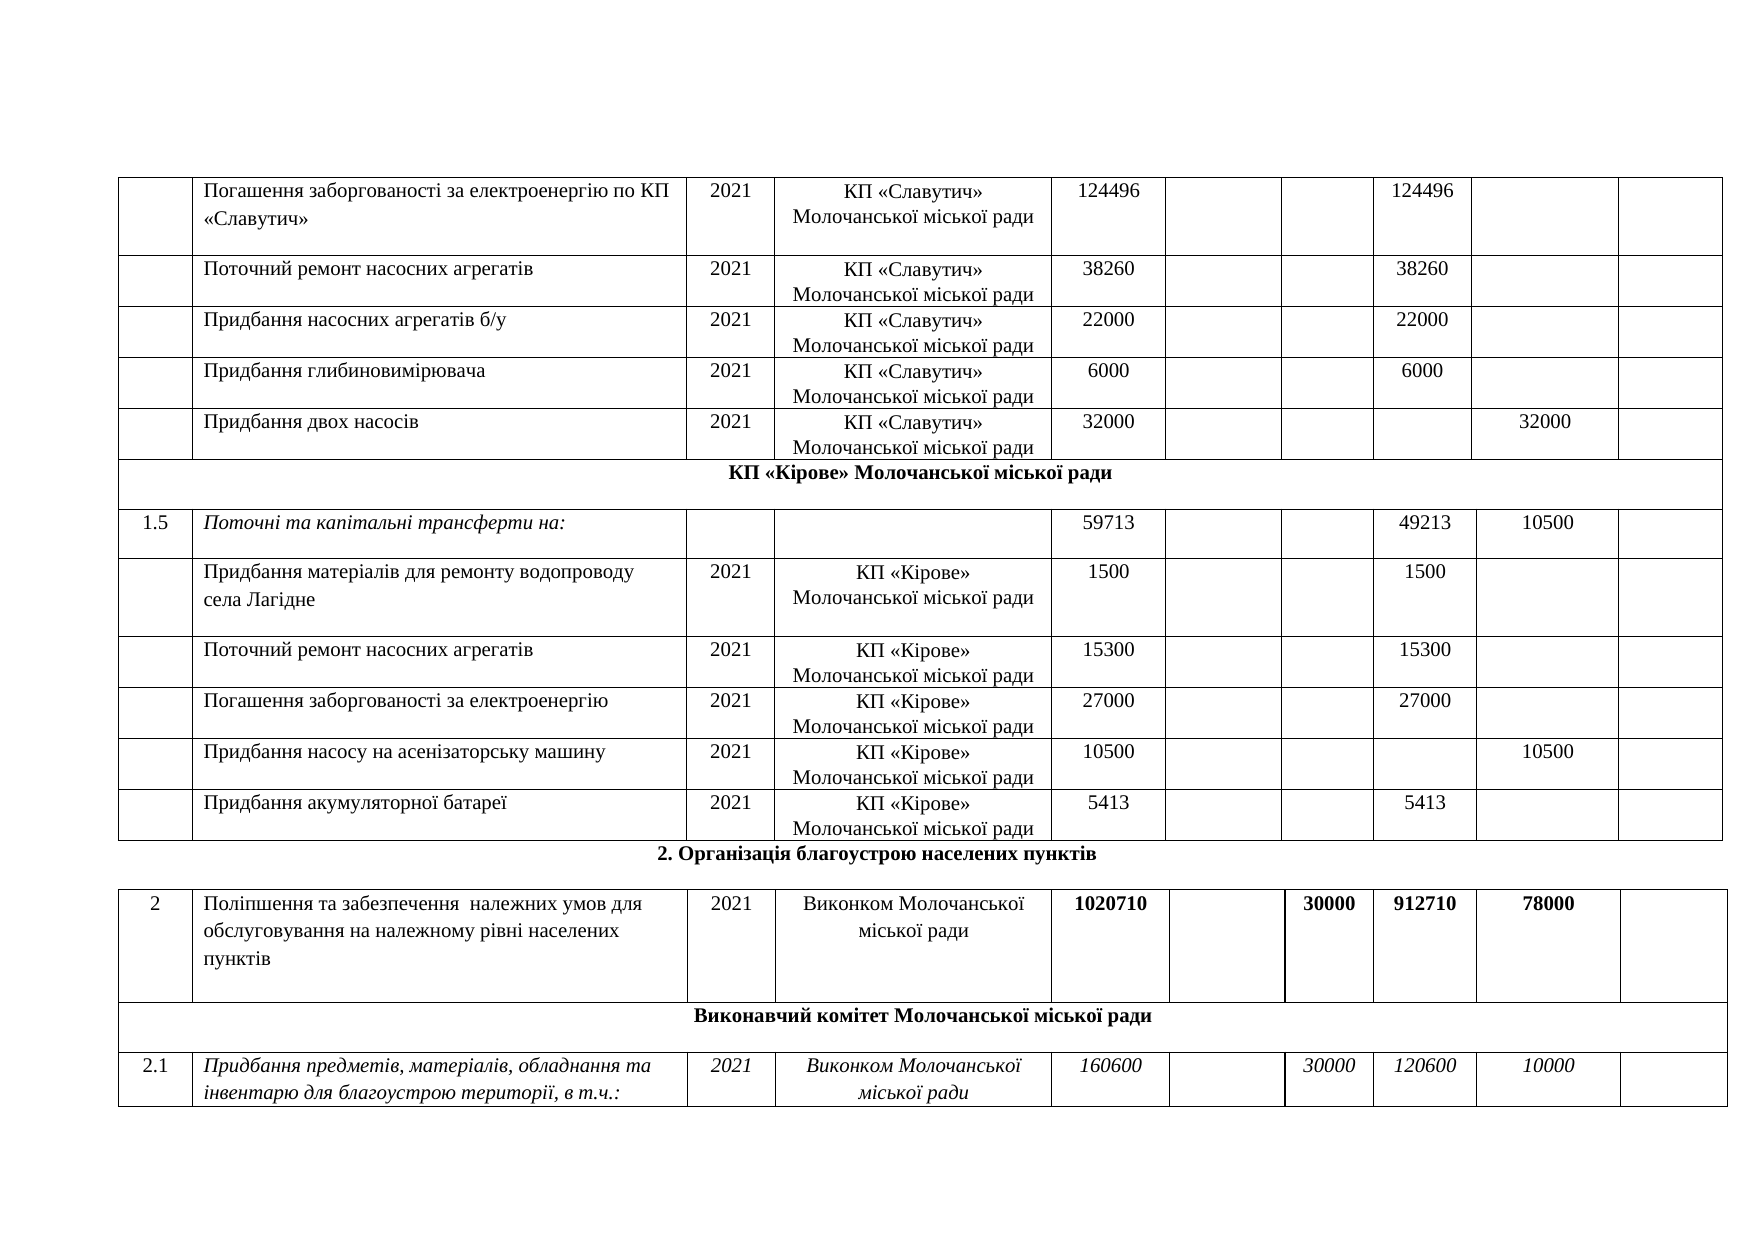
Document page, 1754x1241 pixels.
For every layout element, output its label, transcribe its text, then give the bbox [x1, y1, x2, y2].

table_cell Придбання матеріалів для ремонту водопроводу села Лагідне [193, 559, 686, 636]
table_cell [1472, 256, 1618, 306]
table_cell 2021 [687, 688, 774, 738]
table_header [1170, 890, 1284, 1002]
table_cell [1374, 739, 1476, 789]
table_cell [1282, 256, 1373, 306]
table_cell Придбання насосу на асенізаторську машину [193, 739, 686, 789]
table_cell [775, 178, 1051, 254]
table_cell 124496 [1374, 178, 1471, 254]
table_cell [1477, 688, 1618, 738]
table_cell 2021 [687, 409, 774, 459]
table_cell [1619, 559, 1722, 636]
table_cell КП «Кірове» Молочанської міської ради [775, 637, 1051, 687]
table_cell [1619, 688, 1722, 738]
table_cell 22000 [1052, 307, 1165, 357]
table_cell [1166, 178, 1281, 254]
table_cell Виконавчий комітет Молочанської міської ради [119, 1003, 1727, 1052]
table_cell 10500 [1477, 739, 1618, 789]
table_cell [1282, 358, 1373, 408]
table_cell [1477, 559, 1618, 636]
table_cell [1619, 790, 1722, 840]
table_cell [1282, 739, 1373, 789]
table_cell 6000 [1052, 358, 1165, 408]
table_cell [1619, 307, 1722, 357]
table_cell Поточні та капітальні трансферти на: [193, 510, 686, 558]
table_cell КП «Кірове» Молочанської міської ради [775, 739, 1051, 789]
table_cell [1282, 688, 1373, 738]
table_cell [1619, 510, 1722, 558]
table_cell 27000 [1374, 688, 1476, 738]
table_cell [1477, 790, 1618, 840]
table_cell [775, 510, 1051, 558]
table_cell 15300 [1374, 637, 1476, 687]
table_cell [1166, 637, 1281, 687]
table_cell 2.1 [119, 1053, 192, 1106]
table_cell [119, 559, 192, 636]
table_cell [1477, 637, 1618, 687]
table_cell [776, 1053, 1051, 1106]
table_cell 2021 [687, 256, 774, 306]
table_cell 1500 [1374, 559, 1476, 636]
table_cell КП «Славутич» Молочанської міської ради [775, 307, 1051, 357]
table_cell [1619, 739, 1722, 789]
table_cell 160600 [1052, 1053, 1169, 1106]
table_cell Поточний ремонт насосних агрегатів [193, 637, 686, 687]
table_cell [1282, 510, 1373, 558]
table_cell [1472, 307, 1618, 357]
table_cell [1166, 559, 1281, 636]
table_cell 38260 [1052, 256, 1165, 306]
table_cell [119, 790, 192, 840]
table_cell КП «Кірове» Молочанської міської ради [775, 790, 1051, 840]
table_cell Погашення заборгованості за електроенергію по КП «Славутич» [193, 178, 686, 254]
table_cell 30000 [1286, 1053, 1373, 1106]
table_cell 5413 [1052, 790, 1165, 840]
table_cell КП «Кірове» Молочанської міської ради [775, 559, 1051, 636]
table_cell [1619, 256, 1722, 306]
table_cell Поточний ремонт насосних агрегатів [193, 256, 686, 306]
table_header 78000 [1477, 890, 1620, 1002]
table_header 30000 [1286, 890, 1373, 1002]
table_cell [687, 510, 774, 558]
table_cell КП «Славутич» Молочанської міської ради [775, 409, 1051, 459]
text 2. Організація благоустрою населених пунктів [118, 841, 1636, 865]
table_cell [1166, 688, 1281, 738]
table_cell 120600 [1374, 1053, 1476, 1106]
table_cell 5413 [1374, 790, 1476, 840]
table_cell 2021 [687, 307, 774, 357]
table_cell [1282, 559, 1373, 636]
table_cell [1282, 637, 1373, 687]
table_cell 2021 [687, 739, 774, 789]
table_cell Придбання глибиновимірювача [193, 358, 686, 408]
table_cell 6000 [1374, 358, 1471, 408]
table_cell [1472, 178, 1618, 254]
table_cell 38260 [1374, 256, 1471, 306]
table_cell 49213 [1374, 510, 1476, 558]
table_cell 15300 [1052, 637, 1165, 687]
table_cell Придбання акумуляторної батареї [193, 790, 686, 840]
table_cell [1621, 1053, 1727, 1106]
table_header Поліпшення та забезпечення належних умов для обслуговування на належному рівні населених пунктів [193, 890, 687, 1002]
table_cell 22000 [1374, 307, 1471, 357]
table_cell 2021 [687, 358, 774, 408]
table_header Виконком Молочанської міської ради [776, 890, 1051, 1002]
table_cell [1619, 409, 1722, 459]
table_cell [119, 307, 192, 357]
table_cell 1.5 [119, 510, 192, 558]
table_cell 10500 [1477, 510, 1618, 558]
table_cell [193, 1053, 687, 1106]
table_cell 2021 [687, 178, 774, 254]
table_cell [1166, 256, 1281, 306]
table_cell КП «Славутич» Молочанської міської ради [775, 256, 1051, 306]
table_cell 10500 [1052, 739, 1165, 789]
table_cell [1619, 178, 1722, 254]
table_cell КП «Кірове» Молочанської міської ради [119, 460, 1722, 508]
table_cell [119, 739, 192, 789]
table_cell 32000 [1472, 409, 1618, 459]
table_cell 59713 [1052, 510, 1165, 558]
table_cell [119, 637, 192, 687]
table_cell [119, 178, 192, 254]
table_cell 1500 [1052, 559, 1165, 636]
table_cell [1166, 358, 1281, 408]
table_cell [1282, 409, 1373, 459]
table_cell КП «Славутич» Молочанської міської ради [775, 358, 1051, 408]
table_cell 10000 [1477, 1053, 1620, 1106]
table_cell [1619, 358, 1722, 408]
table_cell Придбання насосних агрегатів б/у [193, 307, 686, 357]
table_header [1621, 890, 1727, 1002]
table_cell 32000 [1052, 409, 1165, 459]
table_cell [1166, 739, 1281, 789]
table_cell [1282, 307, 1373, 357]
table_cell Погашення заборгованості за електроенергію [193, 688, 686, 738]
table_cell [1472, 358, 1618, 408]
table_header 1020710 [1052, 890, 1169, 1002]
table_cell 124496 [1052, 178, 1165, 254]
table_cell Придбання двох насосів [193, 409, 686, 459]
table_cell 2021 [687, 790, 774, 840]
table_cell 2021 [688, 1053, 775, 1106]
table_cell 2021 [687, 637, 774, 687]
table_header 2 [119, 890, 192, 1002]
table_cell КП «Кірове» Молочанської міської ради [775, 688, 1051, 738]
table_cell [1166, 307, 1281, 357]
table_cell [1374, 409, 1471, 459]
table_cell [1166, 409, 1281, 459]
table_cell [1170, 1053, 1284, 1106]
table_cell [119, 256, 192, 306]
table_cell [119, 409, 192, 459]
table_cell [1166, 790, 1281, 840]
table_header 2021 [688, 890, 775, 1002]
table_cell [119, 688, 192, 738]
table_cell [1282, 178, 1373, 254]
table_cell [1166, 510, 1281, 558]
table_cell [1282, 790, 1373, 840]
table_cell [1619, 637, 1722, 687]
table_cell 2021 [687, 559, 774, 636]
table_header 912710 [1374, 890, 1476, 1002]
table_cell 27000 [1052, 688, 1165, 738]
table_cell [119, 358, 192, 408]
